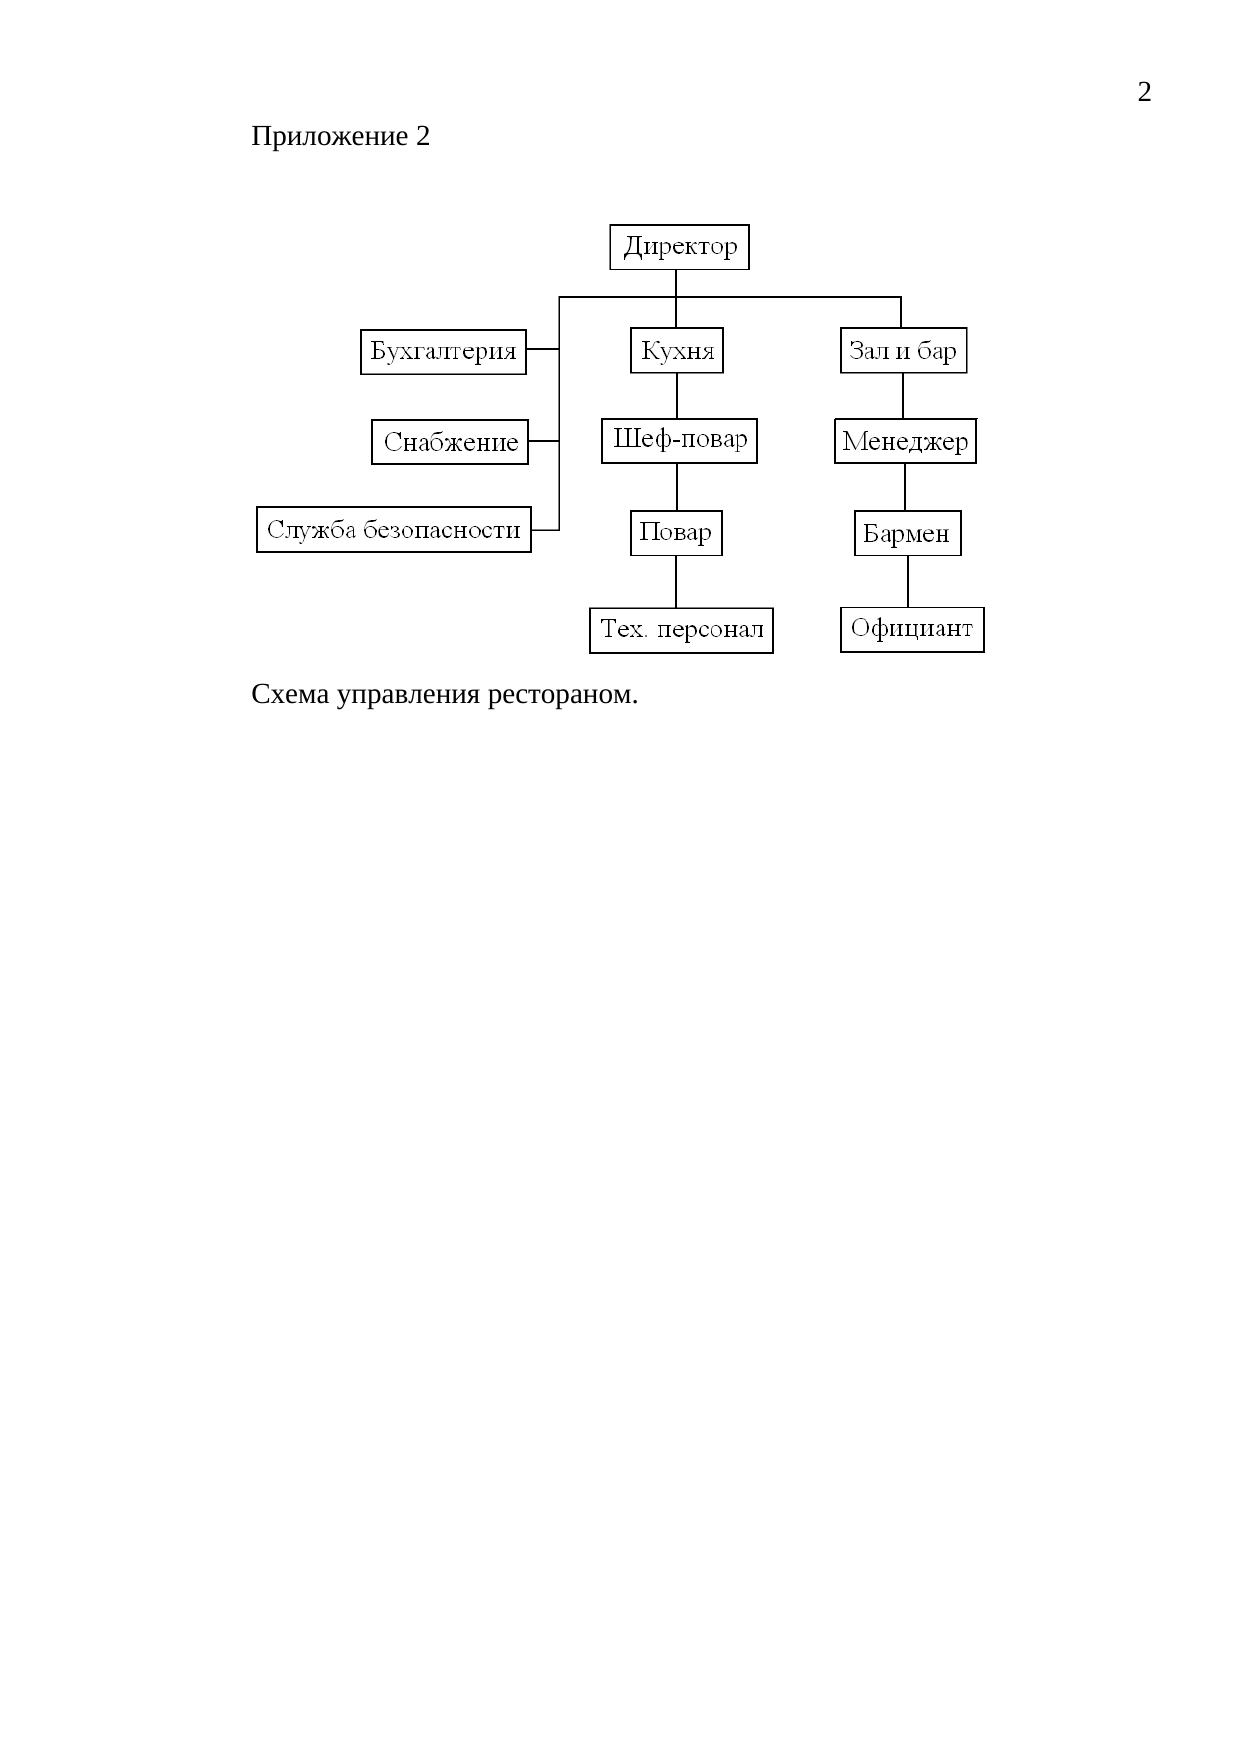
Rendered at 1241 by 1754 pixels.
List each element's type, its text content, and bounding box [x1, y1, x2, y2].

text Схема управления рестораном. [177, 676, 1152, 710]
text Приложение 2 [177, 118, 1152, 152]
